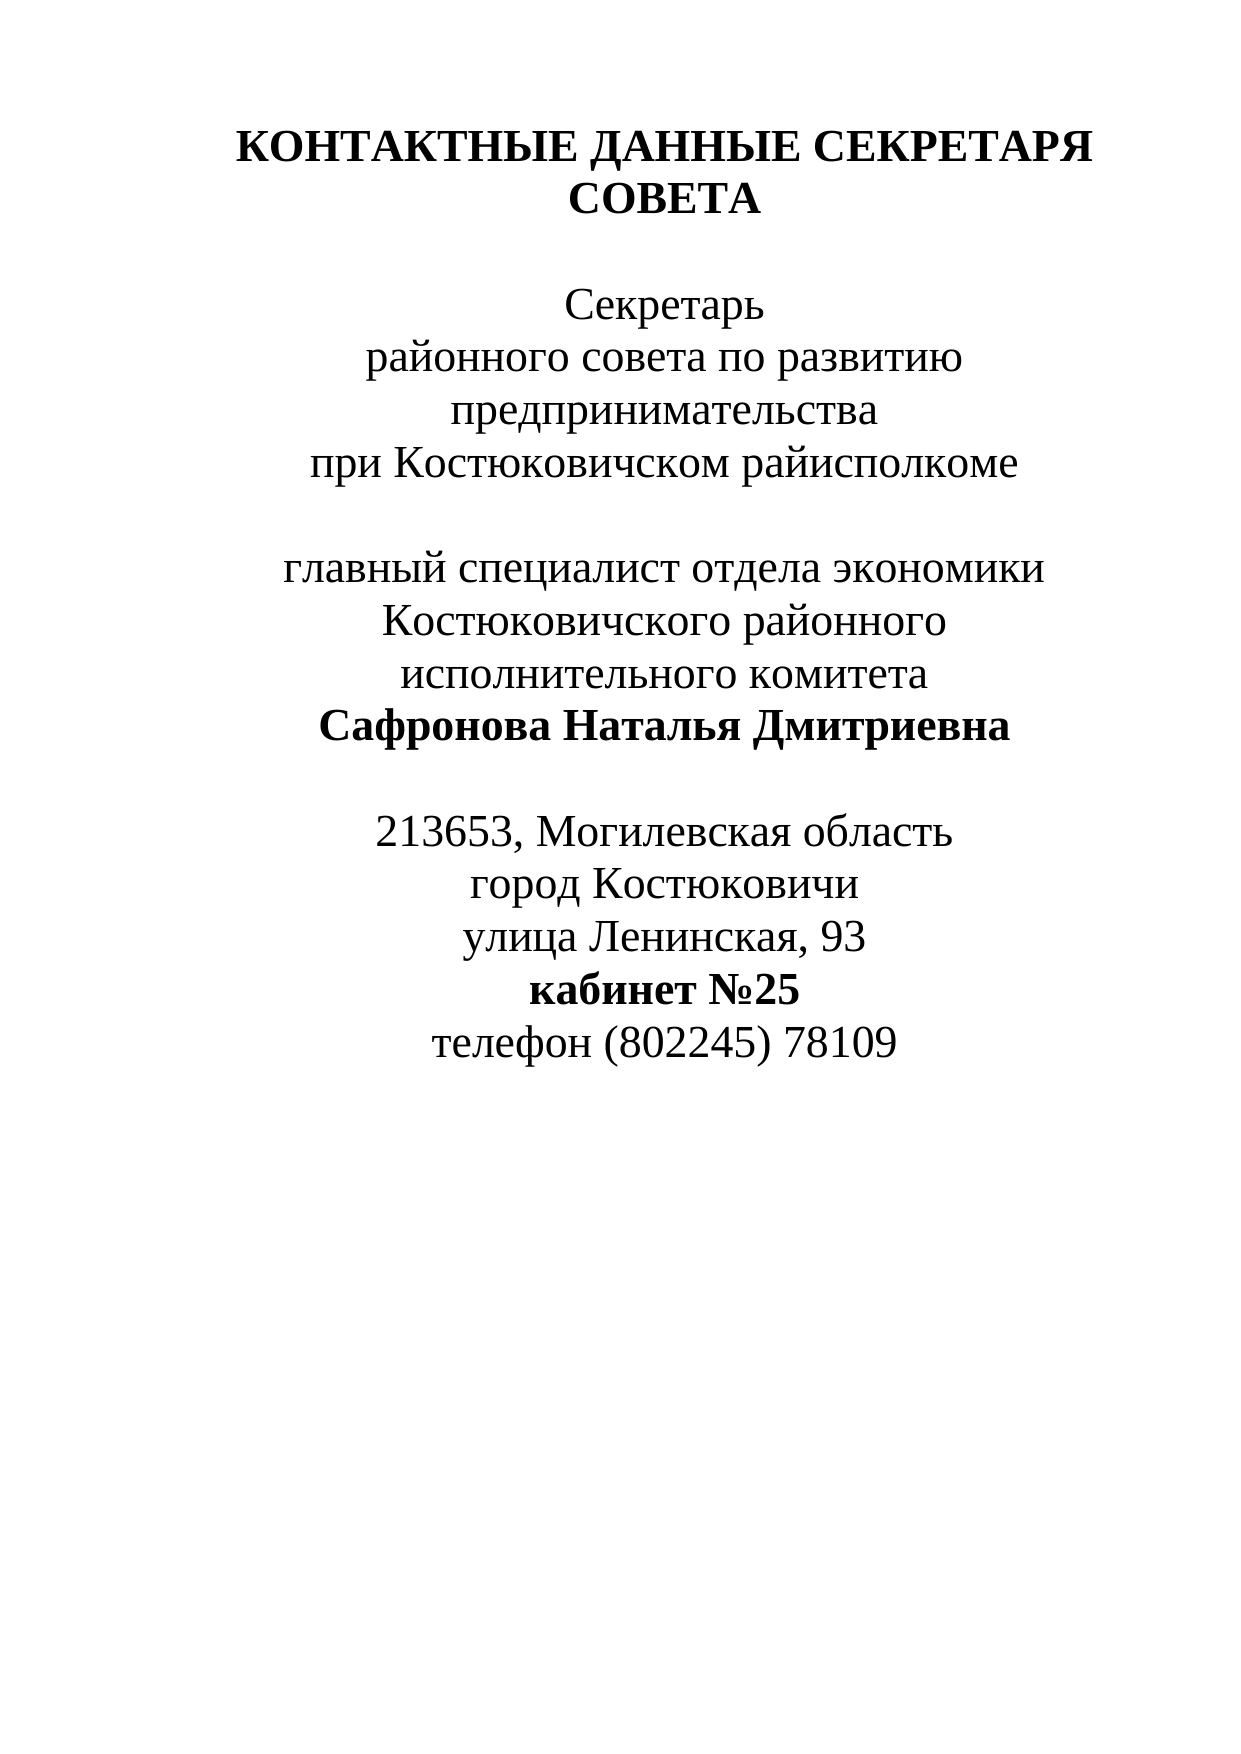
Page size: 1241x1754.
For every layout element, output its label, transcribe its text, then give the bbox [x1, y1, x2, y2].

text исполнительного комитета [177, 645, 1152, 698]
text Сафронова Наталья Дмитриевна [177, 698, 1152, 751]
text Секретарь [177, 276, 1152, 329]
text районного совета по развитию предпринимательства [177, 329, 1152, 434]
text главный специалист отдела экономики [177, 540, 1152, 592]
text при Костюковичском райисполкоме [177, 434, 1152, 487]
text КОНТАКТНЫЕ ДАННЫЕ СЕКРЕТАРЯ СОВЕТА [177, 118, 1152, 223]
text телефон (802245) 78109 [177, 1014, 1152, 1067]
text город Костюковичи [177, 856, 1152, 909]
text улица Ленинская, 93 [177, 909, 1152, 961]
text кабинет №25 [177, 961, 1152, 1014]
text Костюковичского районного [177, 592, 1152, 645]
text 213653, Могилевская область [177, 803, 1152, 856]
